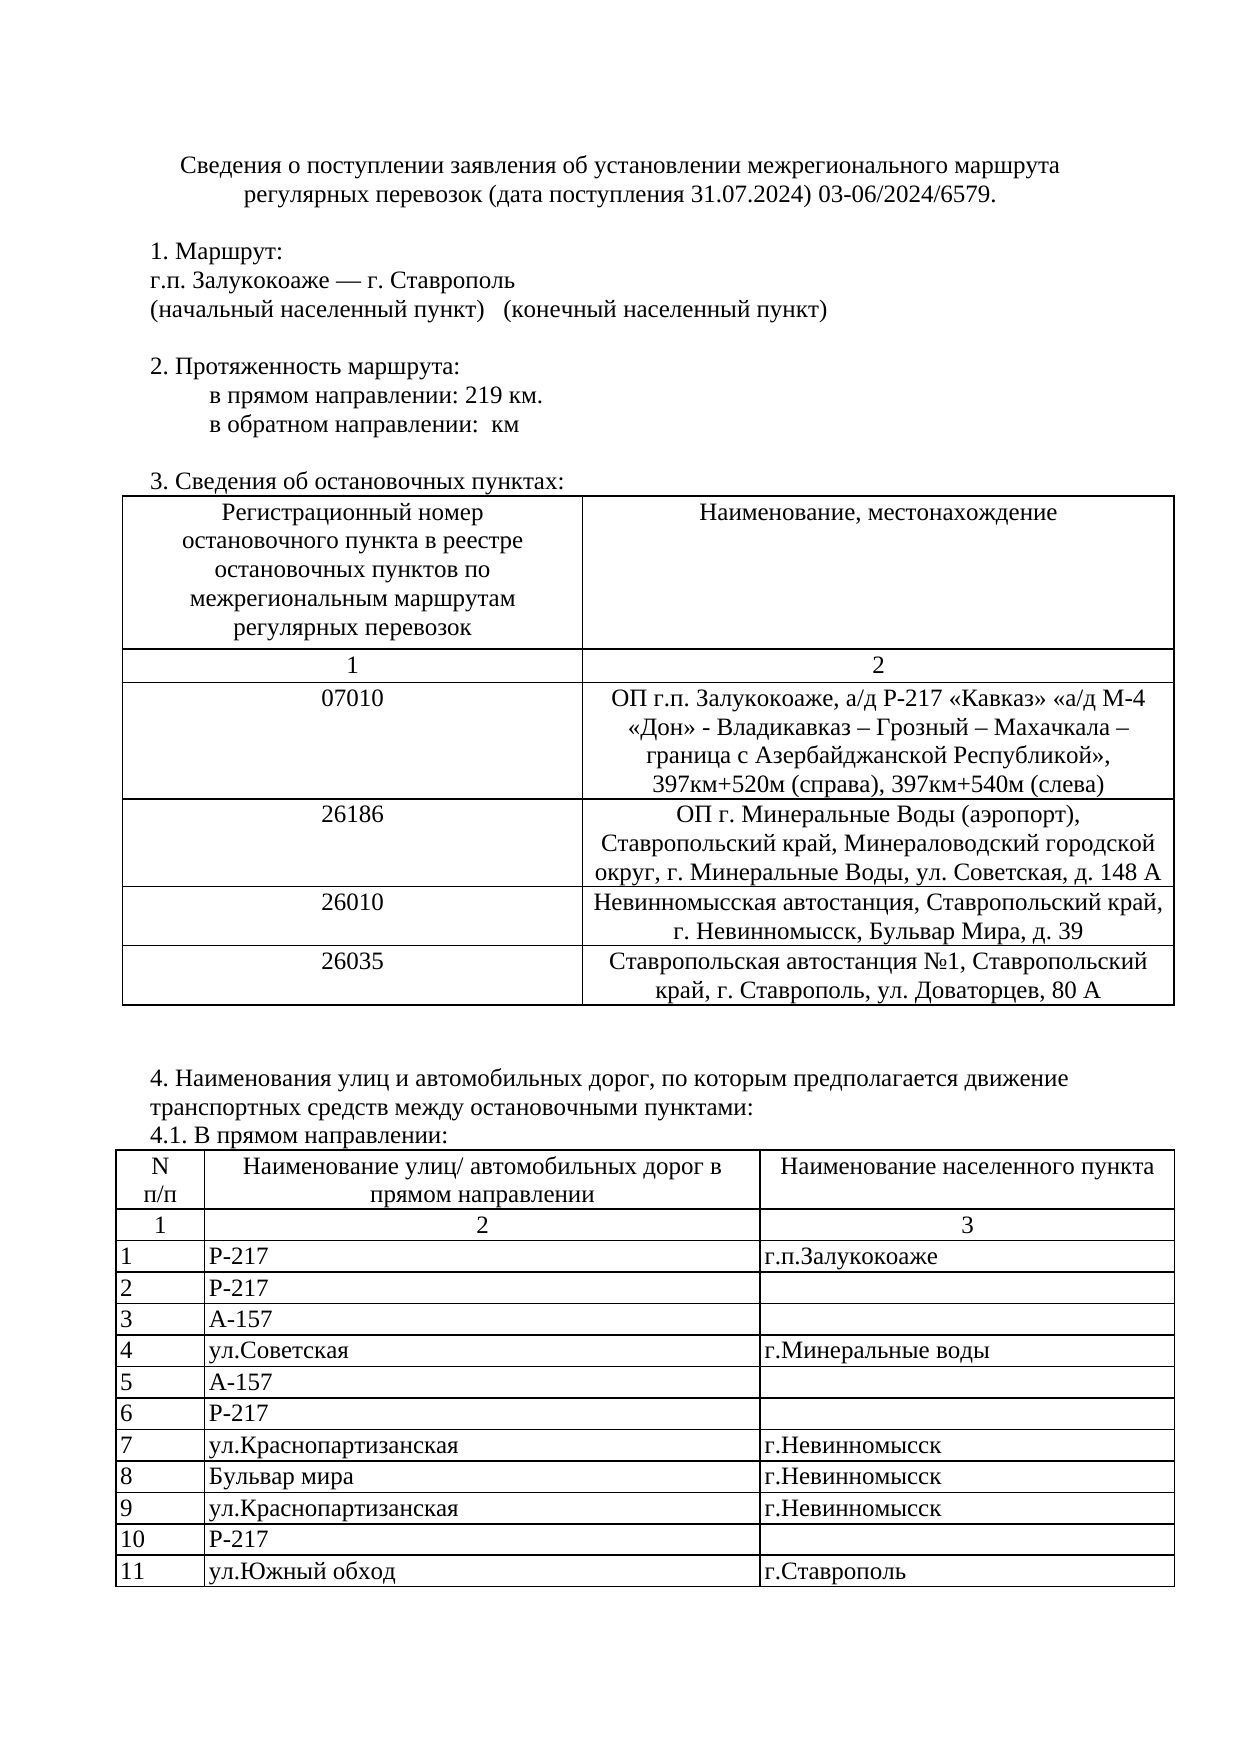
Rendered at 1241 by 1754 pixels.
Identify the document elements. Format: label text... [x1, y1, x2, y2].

table_cell г.п.Залукокоаже [761, 1241, 1174, 1271]
table_cell Невинномысская автостанция, Ставропольский край, г. Невинномысск, Бульвар Мира, д. 39 [583, 887, 1173, 945]
table_cell Р-217 [205, 1241, 759, 1271]
table_header Регистрационный номер остановочного пункта в реестре остановочных пунктов по межрегиональным маршрутам регулярных перевозок [123, 497, 582, 648]
table_cell 3 [761, 1210, 1174, 1240]
table_cell г.Ставрополь [761, 1556, 1174, 1586]
table_cell 26035 [123, 946, 582, 1004]
table_header N п/п [117, 1151, 204, 1208]
table_cell 5 [117, 1367, 204, 1397]
table_cell 2 [583, 650, 1173, 681]
text г.п. Залукокоаже — г. Ставрополь [150, 265, 1090, 294]
table_cell А-157 [205, 1304, 759, 1334]
table_header Наименование улиц/ автомобильных дорог в прямом направлении [205, 1151, 759, 1208]
text 4.1. В прямом направлении: [150, 1120, 1090, 1149]
text (начальный населенный пункт) (конечный населенный пункт) [150, 294, 1090, 322]
table_cell [761, 1273, 1174, 1303]
table_cell 9 [117, 1493, 204, 1523]
table_cell Р-217 [205, 1525, 759, 1554]
text 4. Наименования улиц и автомобильных дорог, по которым предполагается движение транспортных средств между остановочными пунктами: [150, 1063, 1090, 1120]
table_cell 3 [117, 1304, 204, 1334]
table_cell 2 [205, 1210, 759, 1240]
text 3. Сведения об остановочных пунктах: [150, 466, 1090, 495]
table_cell [761, 1399, 1174, 1428]
text 1. Маршрут: [150, 236, 1090, 265]
table_cell Ставропольская автостанция №1, Ставропольский край, г. Ставрополь, ул. Доваторцев, 80 А [583, 946, 1173, 1004]
table_cell 7 [117, 1430, 204, 1460]
table_cell А-157 [205, 1367, 759, 1397]
table_cell 1 [117, 1210, 204, 1240]
table_cell 11 [117, 1556, 204, 1586]
table_cell [761, 1367, 1174, 1397]
table_cell 07010 [123, 683, 582, 798]
text Сведения о поступлении заявления об установлении межрегионального маршрута регулярных перевозок (дата поступления 31.07.2024) 03-06/2024/6579. [150, 150, 1090, 207]
table_cell ул.Краснопартизанская [205, 1430, 759, 1460]
table_cell [761, 1525, 1174, 1554]
table_cell 26010 [123, 887, 582, 945]
table_cell 10 [117, 1525, 204, 1554]
table_cell 1 [117, 1241, 204, 1271]
table_cell 4 [117, 1336, 204, 1366]
text в обратном направлении: км [150, 409, 1090, 437]
table_cell ул.Советская [205, 1336, 759, 1366]
table_cell г.Невинномысск [761, 1430, 1174, 1460]
table_cell [761, 1304, 1174, 1334]
text 2. Протяженность маршрута: [150, 351, 1090, 380]
table_header Наименование населенного пункта [761, 1151, 1174, 1208]
table_cell Р-217 [205, 1399, 759, 1428]
table_cell 1 [123, 650, 582, 681]
table_cell 8 [117, 1462, 204, 1491]
table_cell ул.Краснопартизанская [205, 1493, 759, 1523]
table_cell ОП г.п. Залукокоаже, а/д Р-217 «Кавказ» «а/д М-4 «Дон» - Владикавказ – Грозный – Махачкала – граница с Азербайджанской Республикой», 397км+520м (справа), 397км+540м (слева) [583, 683, 1173, 798]
text в прямом направлении: 219 км. [150, 380, 1090, 409]
table_cell Р-217 [205, 1273, 759, 1303]
table_cell г.Невинномысск [761, 1493, 1174, 1523]
table_cell 2 [117, 1273, 204, 1303]
table_cell г.Минеральные воды [761, 1336, 1174, 1366]
table_header Наименование, местонахождение [583, 497, 1173, 648]
table_cell 6 [117, 1399, 204, 1428]
table_cell Бульвар мира [205, 1462, 759, 1491]
table_cell г.Невинномысск [761, 1462, 1174, 1491]
table_cell ул.Южный обход [205, 1556, 759, 1586]
table_cell ОП г. Минеральные Воды (аэропорт), Ставропольский край, Минераловодский городской округ, г. Минеральные Воды, ул. Советская, д. 148 А [583, 800, 1173, 886]
table_cell 26186 [123, 800, 582, 886]
